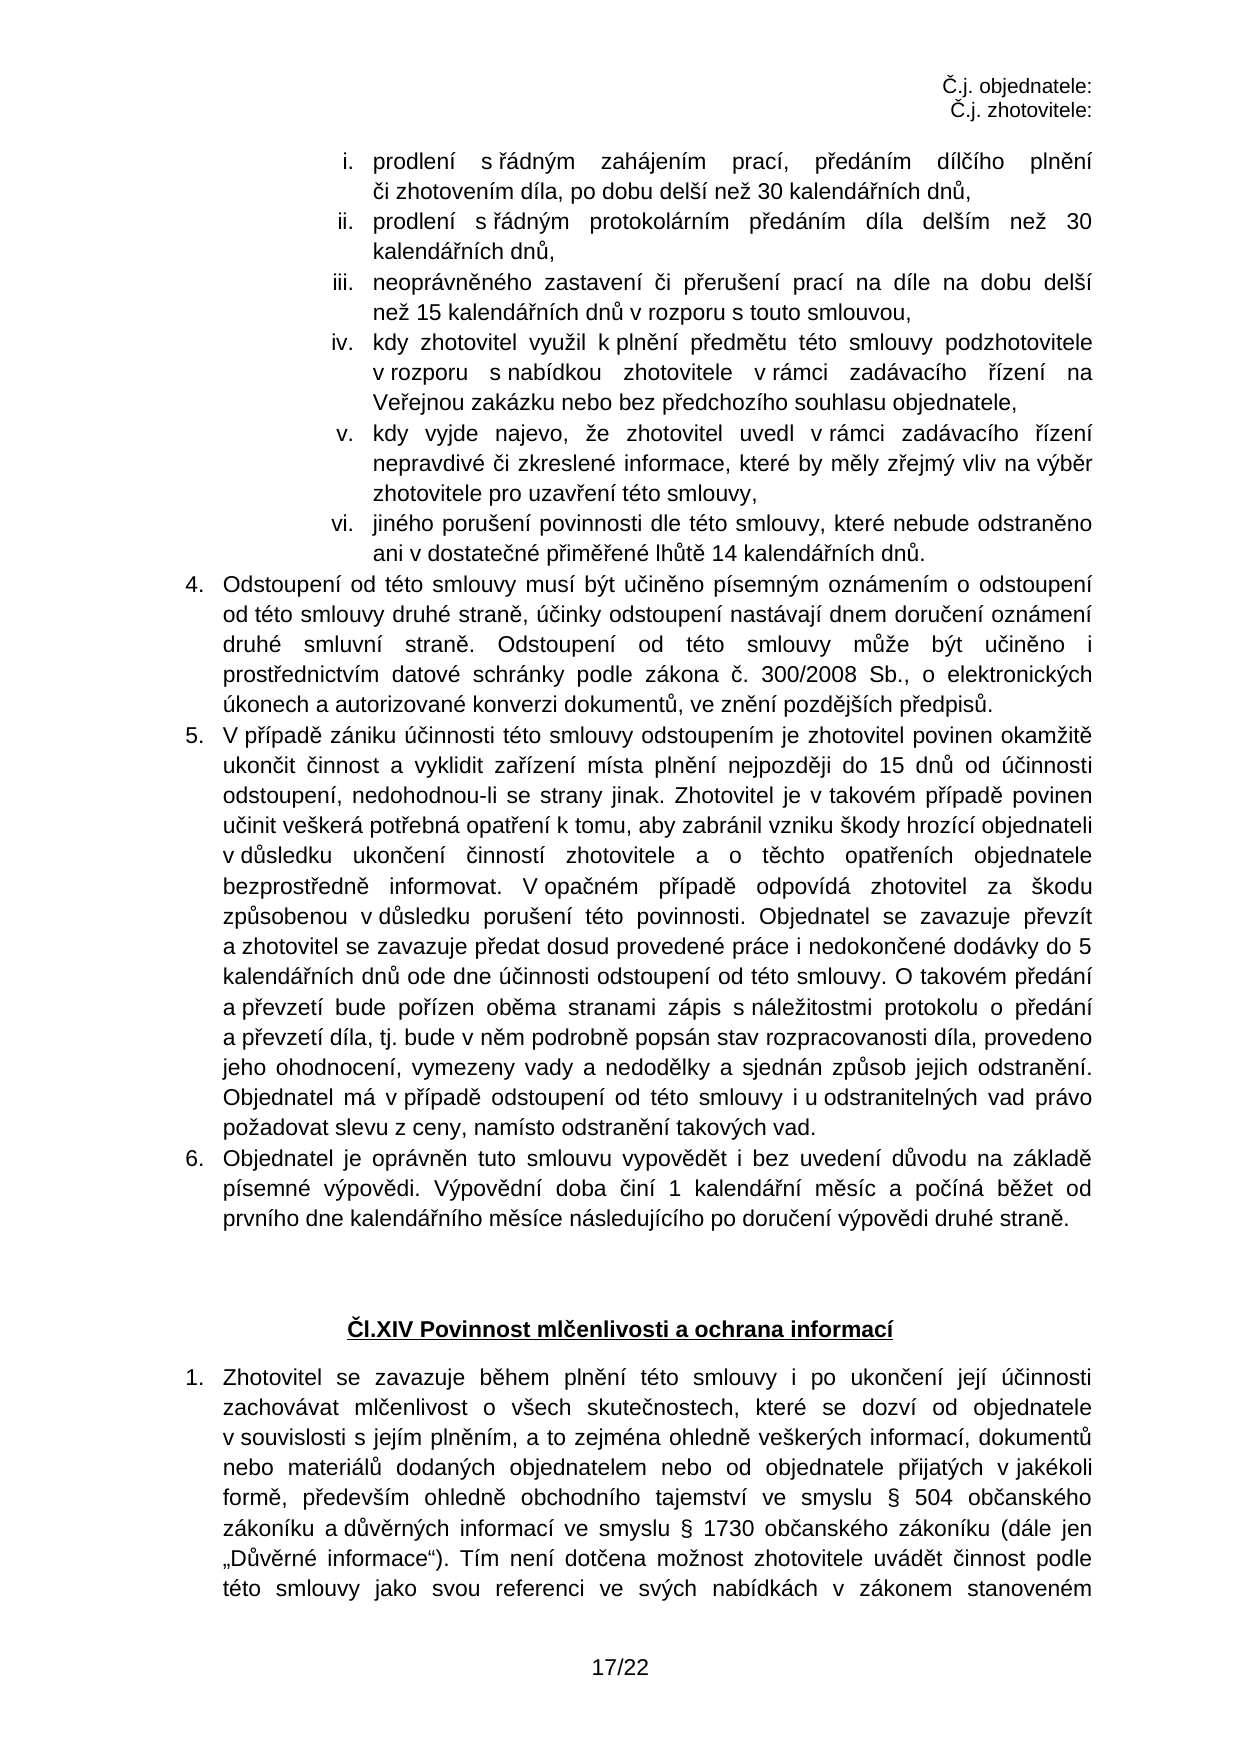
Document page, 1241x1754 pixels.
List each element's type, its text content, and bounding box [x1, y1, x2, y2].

list jiného porušení povinnosti dle této smlouvy, které nebude odstraněno ani v dostatečné přiměřené lhůtě 14 kalendářních dnů. [354, 510, 1093, 567]
list kdy zhotovitel využil k plnění předmětu této smlouvy podzhotovitele v rozporu s nabídkou zhotovitele v rámci zadávacího řízení na Veřejnou zakázku nebo bez předchozího souhlasu objednatele, [354, 329, 1093, 416]
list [185, 1363, 1093, 1601]
list Odstoupení od této smlouvy musí být učiněno písemným oznámením o odstoupení od této smlouvy druhé straně, účinky odstoupení nastávají dnem doručení oznámení druhé smluvní straně. Odstoupení od této smlouvy může být učiněno i prostřednictvím datové schránky podle zákona č. 300/2008 Sb., o elektronických úkonech a autorizované konverzi dokumentů, ve znění pozdějších předpisů. [185, 571, 1093, 718]
list prodlení s řádným zahájením prací, předáním dílčího plnění či zhotovením díla, po dobu delší než 30 kalendářních dnů, [354, 148, 1093, 204]
list prodlení s řádným protokolárním předáním díla delším než 30 kalendářních dnů, [354, 208, 1093, 264]
list V případě zániku účinnosti této smlouvy odstoupením je zhotovitel povinen okamžitě ukončit činnost a vyklidit zařízení místa plnění nejpozději do 15 dnů od účinnosti odstoupení, nedohodnou-li se strany jinak. Zhotovitel je v takovém případě povinen učinit veškerá potřebná opatření k tomu, aby zabránil vzniku škody hrozící objednateli v důsledku ukončení činností zhotovitele a o těchto opatřeních objednatele bezprostředně informovat. V opačném případě odpovídá zhotovitel za škodu způsobenou v důsledku porušení této povinnosti. Objednatel se zavazuje převzít a zhotovitel se zavazuje předat dosud provedené práce i nedokončené dodávky do 5 kalendářních dnů ode dne účinnosti odstoupení od této smlouvy. O takovém předání a převzetí bude pořízen oběma stranami zápis s náležitostmi protokolu o předání a převzetí díla, tj. bude v něm podrobně popsán stav rozpracovanosti díla, provedeno jeho ohodnocení, vymezeny vady a nedodělky a sjednán způsob jejich odstranění. Objednatel má v případě odstoupení od této smlouvy i u odstranitelných vad právo požadovat slevu z ceny, namísto odstranění takových vad. [185, 722, 1093, 1141]
list Objednatel je oprávněn tuto smlouvu vypovědět i bez uvedení důvodu na základě písemné výpovědi. Výpovědní doba činí 1 kalendářní měsíc a počíná běžet od prvního dne kalendářního měsíce následujícího po doručení výpovědi druhé straně. [185, 1144, 1093, 1231]
list neoprávněného zastavení či přerušení prací na díle na dobu delší než 15 kalendářních dnů v rozporu s touto smlouvou, [354, 268, 1093, 325]
list kdy vyjde najevo, že zhotovitel uvedl v rámci zadávacího řízení nepravdivé či zkreslené informace, které by měly zřejmý vliv na výběr zhotovitele pro uzavření této smlouvy, [354, 419, 1093, 506]
text Čl.XIV Povinnost mlčenlivosti a ochrana informací [148, 1316, 1093, 1343]
